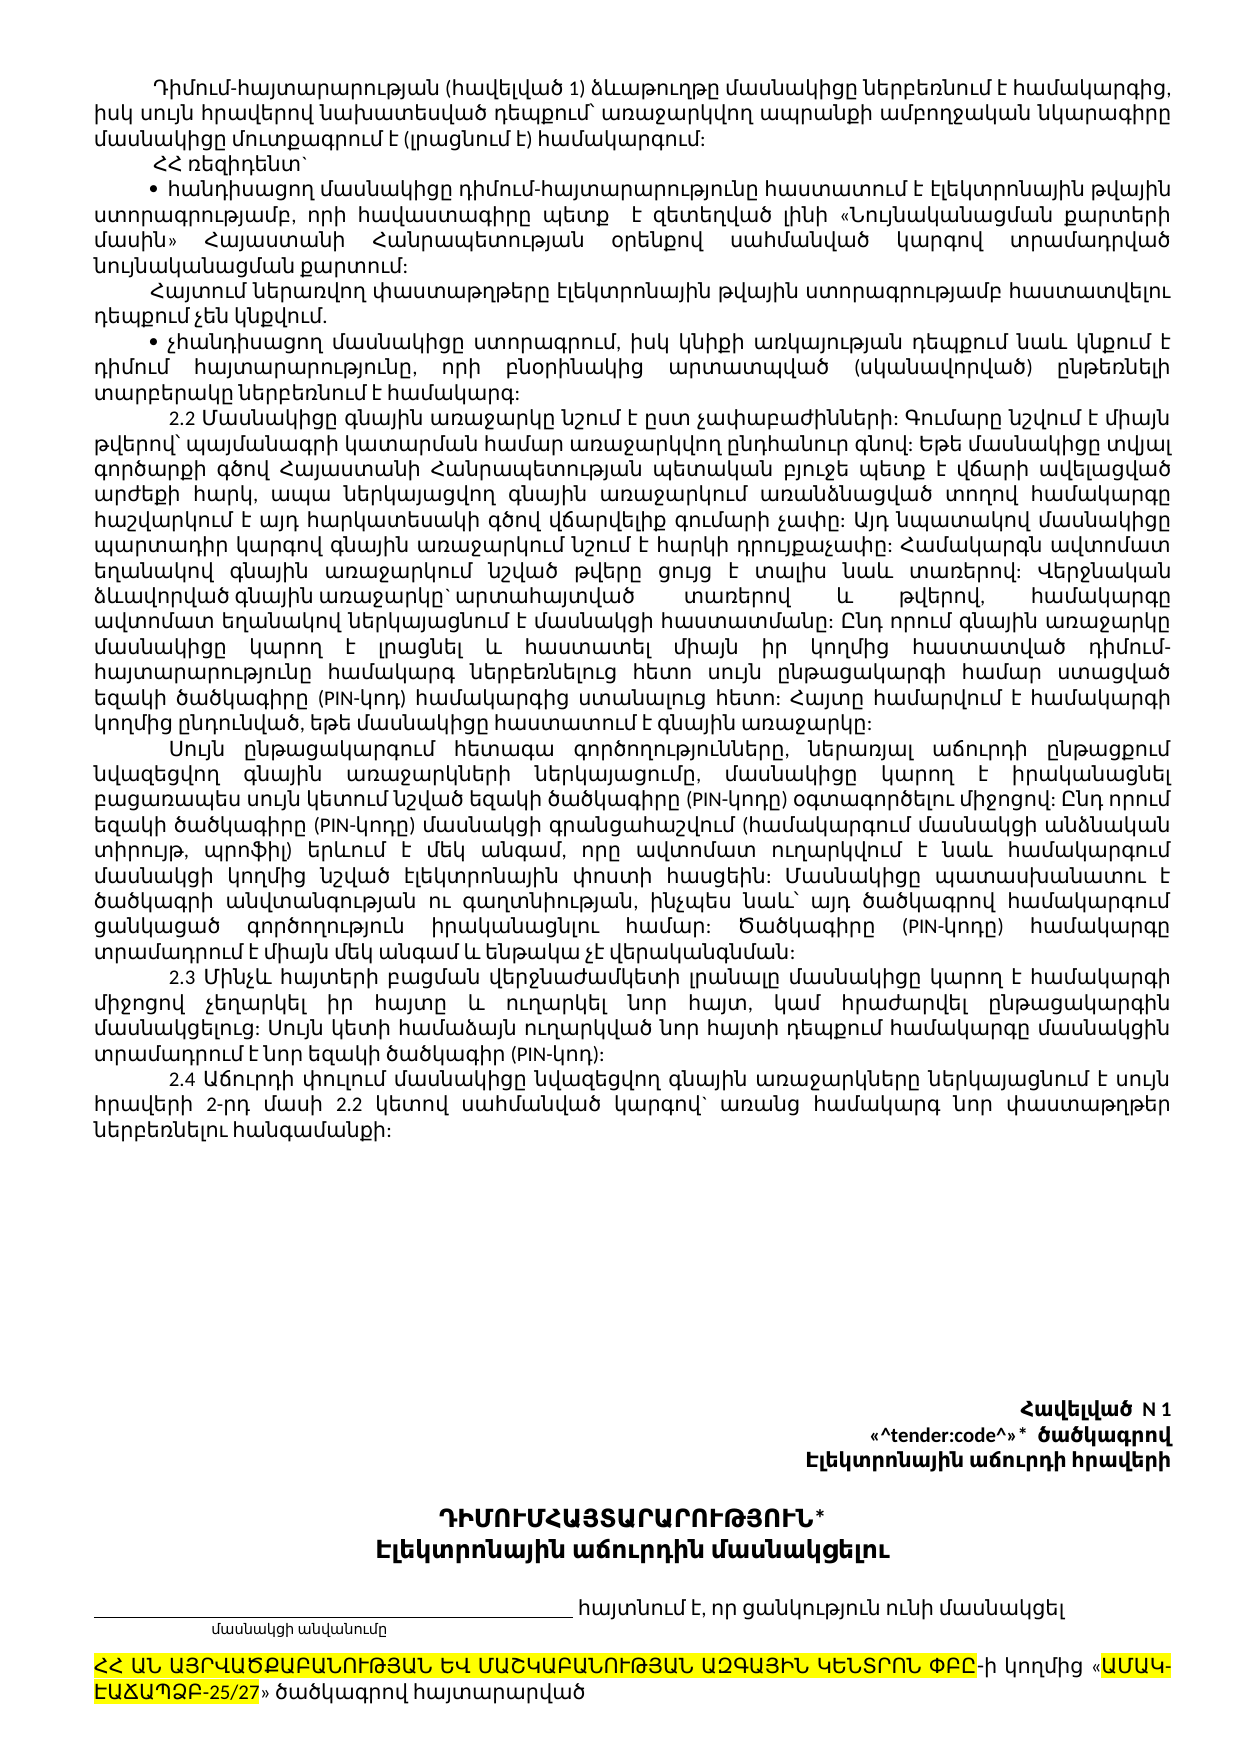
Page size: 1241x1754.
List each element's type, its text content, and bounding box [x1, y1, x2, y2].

text Էլեկտրոնային աճուրդի հրավերի [94, 1447, 1171, 1473]
text 2.2 Մասնակիցը գնային առաջարկը նշում է ըստ չափաբաժինների: Գումարը նշվում է միայն թվերով՝ պայմանագրի կատարման համար առաջարկվող ընդհանուր գնով: Եթե մասնակիցը տվյալ գործարքի գծով Հայաստանի Հանրապետության պետական բյուջե պետք է վճարի ավելացված արժեքի հարկ, ապա ներկայացվող գնային առաջարկում առանձնացված տողով համակարգը հաշվարկում է այդ հարկատեսակի գծով վճարվելիք գումարի չափը: Այդ նպատակով մասնակիցը պարտադիր կարգով գնային առաջարկում նշում է հարկի դրույքաչափը: Համակարգն ավտոմատ եղանակով գնային առաջարկում նշված թվերը ցույց է տալիս նաև տառերով: Վերջնական ձևավորված գնային առաջարկը` արտահայտված տառերով և թվերով, համակարգը ավտոմատ եղանակով ներկայացնում է մասնակցի հաստատմանը: Ընդ որում գնային առաջարկը մասնակիցը կարող է լրացնել և հաստատել միայն իր կողմից հաստատված դիմում-հայտարարությունը համակարգ ներբեռնելուց հետո սույն ընթացակարգի համար ստացված եզակի ծածկագիրը (PIN-կոդ) համակարգից ստանալուց հետո: Հայտը համարվում է համակարգի կողմից ընդունված, եթե մասնակիցը հաստատում է գնային առաջարկը: [94, 405, 1171, 736]
text ՀՀ ռեզիդենտ` [94, 151, 1171, 177]
list հանդիսացող մասնակիցը դիմում-հայտարարությունը հաստատում է էլեկտրոնային թվային ստորագրությամբ, որի հավաստագիրը պետք է զետեղված լինի «Նույնականացման քարտերի մասին» Հայաստանի Հանրապետության օրենքով սահմանված կարգով տրամադրված նույնականացման քարտում: [94, 177, 1171, 278]
text մասնակցի անվանումը [94, 1620, 1171, 1651]
text հայտնում է, որ ցանկություն ունի մասնակցել [94, 1595, 1171, 1620]
text ՀՀ ԱՆ ԱՅՐՎԱԾՔԱԲԱՆՈՒԹՅԱՆ ԵՎ ՄԱՇԿԱԲԱՆՈՒԹՅԱՆ ԱԶԳԱՅԻՆ ԿԵՆՏՐՈՆ ՓԲԸ-ի կողմից «ԱՄԱԿ-ԷԱՃԱՊՁԲ-25/27» ծածկագրով հայտարարված [94, 1651, 1171, 1704]
text Դիմում-հայտարարության (հավելված 1) ձևաթուղթը մասնակիցը ներբեռնում է համակարգից, իսկ սույն հրավերով նախատեսված դեպքում՝ առաջարկվող ապրանքի ամբողջական նկարագիրը մասնակիցը մուտքագրում է (լրացնում է) համակարգում: [94, 75, 1171, 151]
text Սույն ընթացակարգում հետագա գործողությունները, ներառյալ աճուրդի ընթացքում նվազեցվող գնային առաջարկների ներկայացումը, մասնակիցը կարող է իրականացնել բացառապես սույն կետում նշված եզակի ծածկագիրը (PIN-կոդը) օգտագործելու միջոցով: Ընդ որում եզակի ծածկագիրը (PIN-կոդը) մասնակցի գրանցահաշվում (համակարգում մասնակցի անձնական տիրույթ, պրոֆիլ) երևում է մեկ անգամ, որը ավտոմատ ուղարկվում է նաև համակարգում մասնակցի կողմից նշված էլեկտրոնային փոստի հասցեին: Մասնակիցը պատասխանատու է ծածկագրի անվտանգության ու գաղտնիության, ինչպես նաև՝ այդ ծածկագրով համակարգում ցանկացած գործողություն իրականացնլու համար: Ծածկագիրը (PIN-կոդը) համակարգը տրամադրում է միայն մեկ անգամ և ենթակա չէ վերականգնման: [94, 736, 1171, 964]
subtitle Էլեկտրոնային աճուրդին մասնակցելու [94, 1534, 1171, 1564]
text Հայտում ներառվող փաստաթղթերը էլեկտրոնային թվային ստորագրությամբ հաստատվելու դեպքում չեն կնքվում. [94, 278, 1171, 329]
text 2.3 Մինչև հայտերի բացման վերջնաժամկետի լրանալը մասնակիցը կարող է համակարգի միջոցով չեղարկել իր հայտը և ուղարկել նոր հայտ, կամ հրաժարվել ընթացակարգին մասնակցելուց: Սույն կետի համաձայն ուղարկված նոր հայտի դեպքում համակարգը մասնակցին տրամադրում է նոր եզակի ծածկագիր (PIN-կոդ): [94, 964, 1171, 1066]
text Հավելված N 1 [94, 1397, 1171, 1422]
text ԴԻՄՈՒՄՀԱՅՏԱՐԱՐՈՒԹՅՈՒՆ* [94, 1503, 1171, 1534]
text «^tender:code^»* ծածկագրով [94, 1422, 1171, 1447]
list չհանդիսացող մասնակիցը ստորագրում, իսկ կնիքի առկայության դեպքում նաև կնքում է դիմում հայտարարությունը, որի բնօրինակից արտատպված (սկանավորված) ընթեռնելի տարբերակը ներբեռնում է համակարգ: [94, 329, 1171, 405]
text 2.4 Աճուրդի փուլում մասնակիցը նվազեցվող գնային առաջարկները ներկայացնում է սույն հրավերի 2-րդ մասի 2.2 կետով սահմանված կարգով` առանց համակարգ նոր փաստաթղթեր ներբեռնելու հանգամանքի: [94, 1066, 1171, 1142]
